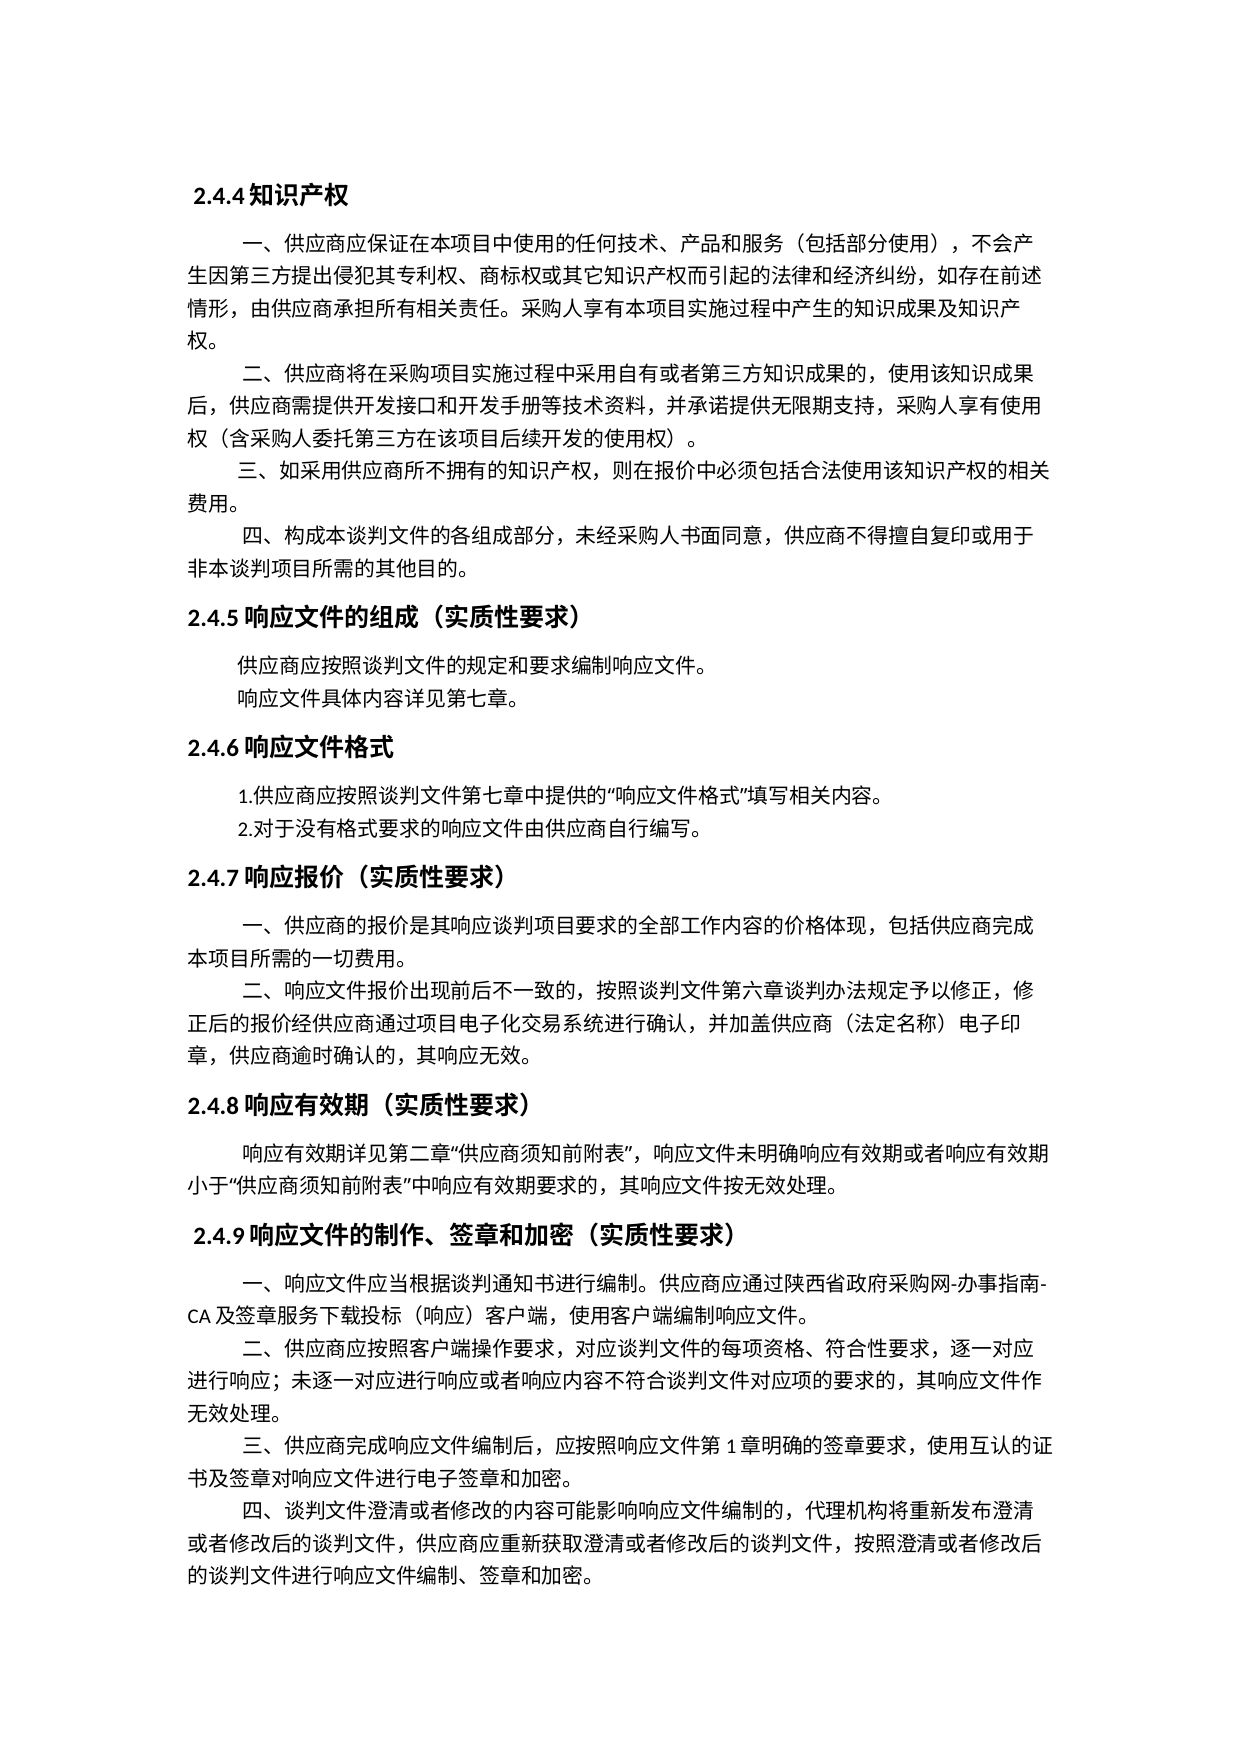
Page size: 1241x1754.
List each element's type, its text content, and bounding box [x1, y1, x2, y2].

text 2.4.7响应报价（实质性要求） [187, 844, 1053, 909]
text 二、供应商将在采购项目实施过程中采用自有或者第三方知识成果的，使用该知识成果后，供应商需提供开发接口和开发手册等技术资料，并承诺提供无限期支持，采购人享有使用权（含采购人委托第三方在该项目后续开发的使用权）。 [187, 357, 1053, 454]
text 二、供应商应按照客户端操作要求，对应谈判文件的每项资格、符合性要求，逐一对应进行响应；未逐一对应进行响应或者响应内容不符合谈判文件对应项的要求的，其响应文件作无效处理。 [187, 1332, 1053, 1429]
text 2.4.8响应有效期（实质性要求） [187, 1072, 1053, 1137]
text 三、如采用供应商所不拥有的知识产权，则在报价中必须包括合法使用该知识产权的相关费用。 [187, 454, 1053, 519]
text 2.4.9响应文件的制作、签章和加密（实质性要求） [187, 1202, 1053, 1267]
text 供应商应按照谈判文件的规定和要求编制响应文件。 [187, 649, 1053, 682]
text 三、供应商完成响应文件编制后，应按照响应文件第1章明确的签章要求，使用互认的证书及签章对响应文件进行电子签章和加密。 [187, 1429, 1053, 1494]
text 响应文件具体内容详见第七章。 [187, 682, 1053, 714]
text 1.供应商应按照谈判文件第七章中提供的“响应文件格式”填写相关内容。 [187, 779, 1053, 812]
text 2.4.5响应文件的组成（实质性要求） [187, 584, 1053, 649]
text 二、响应文件报价出现前后不一致的，按照谈判文件第六章谈判办法规定予以修正，修正后的报价经供应商通过项目电子化交易系统进行确认，并加盖供应商（法定名称）电子印章，供应商逾时确认的，其响应无效。 [187, 974, 1053, 1072]
text 2.对于没有格式要求的响应文件由供应商自行编写。 [187, 812, 1053, 844]
text 2.4.6响应文件格式 [187, 714, 1053, 779]
text 2.4.4知识产权 [187, 162, 1053, 227]
text 一、供应商应保证在本项目中使用的任何技术、产品和服务（包括部分使用），不会产生因第三方提出侵犯其专利权、商标权或其它知识产权而引起的法律和经济纠纷，如存在前述情形，由供应商承担所有相关责任。采购人享有本项目实施过程中产生的知识成果及知识产权。 [187, 227, 1053, 357]
text 响应有效期详见第二章“供应商须知前附表”，响应文件未明确响应有效期或者响应有效期小于“供应商须知前附表”中响应有效期要求的，其响应文件按无效处理。 [187, 1137, 1053, 1202]
text 四、构成本谈判文件的各组成部分，未经采购人书面同意，供应商不得擅自复印或用于非本谈判项目所需的其他目的。 [187, 519, 1053, 584]
text 四、谈判文件澄清或者修改的内容可能影响响应文件编制的，代理机构将重新发布澄清或者修改后的谈判文件，供应商应重新获取澄清或者修改后的谈判文件，按照澄清或者修改后的谈判文件进行响应文件编制、签章和加密。 [187, 1494, 1053, 1592]
text 一、供应商的报价是其响应谈判项目要求的全部工作内容的价格体现，包括供应商完成本项目所需的一切费用。 [187, 909, 1053, 974]
text 一、响应文件应当根据谈判通知书进行编制。供应商应通过陕西省政府采购网-办事指南-CA及签章服务下载投标（响应）客户端，使用客户端编制响应文件。 [187, 1267, 1053, 1332]
